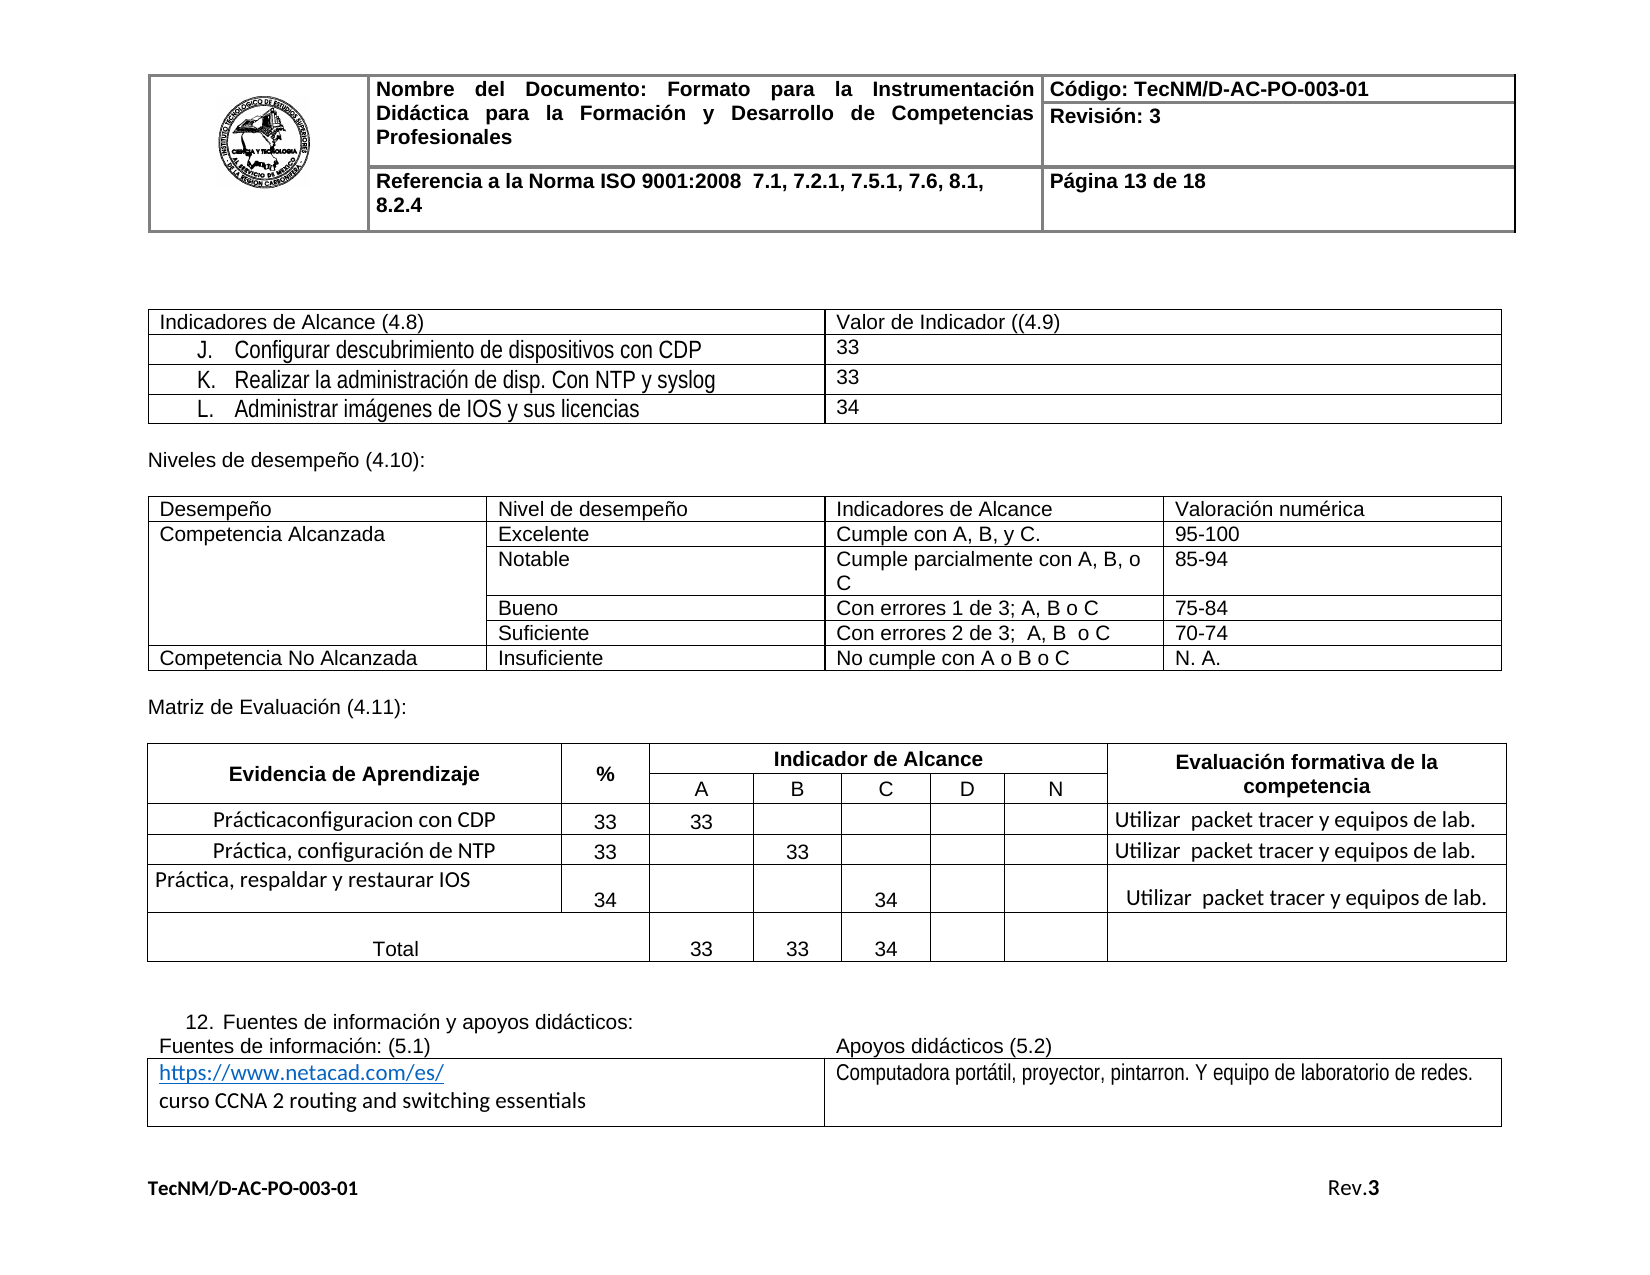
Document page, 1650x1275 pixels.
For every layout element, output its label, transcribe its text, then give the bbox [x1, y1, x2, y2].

table_cell [842, 804, 930, 833]
table_header Evidencia de Aprendizaje [148, 744, 561, 803]
table_cell [931, 865, 1004, 912]
table_cell 34 [826, 395, 1501, 423]
table_cell C [842, 774, 930, 803]
table_cell 33 [562, 804, 649, 833]
table_cell 70-74 [1164, 621, 1501, 645]
table_header Indicador de Alcance [650, 744, 1107, 773]
table_cell [1005, 913, 1107, 961]
table_cell 34 [842, 865, 930, 912]
table_cell 75-84 [1164, 596, 1501, 620]
table_header Valoración numérica [1164, 497, 1501, 521]
table_cell Cumple parcialmente con A, B, o C [826, 547, 1163, 595]
table_cell Notable [487, 547, 824, 595]
table_cell 33 [650, 913, 753, 961]
table_header Valor de Indicador ((4.9) [826, 310, 1501, 334]
picture [217, 95, 310, 189]
table_cell [931, 835, 1004, 864]
table_cell [1108, 913, 1506, 961]
table_cell https://www.netacad.com/es/ curso CCNA 2 routing and switching essentials [148, 1059, 824, 1126]
table_header % [562, 744, 649, 803]
table_cell Con errores 1 de 3; A, B o C [826, 596, 1163, 620]
table_cell [754, 804, 841, 833]
table_cell Excelente [487, 522, 824, 546]
table_cell Utilizar packet tracer y equipos de lab. [1108, 865, 1506, 912]
table_cell [842, 835, 930, 864]
table_cell 33 [562, 835, 649, 864]
table_cell D [931, 774, 1004, 803]
table_cell Computadora portátil, proyector, pintarron. Y equipo de laboratorio de redes. [825, 1059, 1501, 1126]
table_header Fuentes de información: (5.1) [148, 1034, 824, 1057]
table_header Nivel de desempeño [487, 497, 824, 521]
table_cell 85-94 [1164, 547, 1501, 595]
table_cell B [754, 774, 841, 803]
table_header Indicadores de Alcance [826, 497, 1163, 521]
table_header Evaluación formativa de la competencia [1108, 744, 1506, 803]
table_cell Prácticaconfiguracion con CDP [148, 804, 561, 833]
text Niveles de desempeño (4.10): [148, 448, 1502, 472]
table_cell N. A. [1164, 646, 1501, 670]
table_cell Utilizar packet tracer y equipos de lab. [1108, 804, 1506, 833]
table_cell 33 [826, 335, 1501, 364]
table_cell Práctica, configuración de NTP [148, 835, 561, 864]
table_cell [1005, 835, 1107, 864]
table_header Apoyos didácticos (5.2) [825, 1034, 1501, 1057]
table_cell Suficiente [487, 621, 824, 645]
table_cell 34 [562, 865, 649, 912]
table_cell [650, 835, 753, 864]
table_cell Competencia No Alcanzada [149, 646, 486, 670]
table_cell [931, 804, 1004, 833]
list Fuentes de información y apoyos didácticos: [185, 1009, 1502, 1033]
table_cell 33 [650, 804, 753, 833]
table_cell 33 [826, 365, 1501, 393]
table_cell A [650, 774, 753, 803]
table_cell [754, 865, 841, 912]
table_cell Bueno [487, 596, 824, 620]
table_cell Administrar imágenes de IOS y sus licencias [149, 395, 824, 423]
table_cell [1005, 804, 1107, 833]
table_cell Insuficiente [487, 646, 824, 670]
table_cell 95-100 [1164, 522, 1501, 546]
table_header Indicadores de Alcance (4.8) [149, 310, 824, 334]
text Matriz de Evaluación (4.11): [148, 695, 1502, 719]
table_cell [1005, 865, 1107, 912]
table_cell No cumple con A o B o C [826, 646, 1163, 670]
table_cell Configurar descubrimiento de dispositivos con CDP [149, 335, 824, 364]
table_cell [931, 913, 1004, 961]
table_cell Total [148, 913, 649, 961]
table_cell 33 [754, 913, 841, 961]
table_cell 34 [842, 913, 930, 961]
table_cell Competencia Alcanzada [149, 522, 486, 645]
table_cell Cumple con A, B, y C. [826, 522, 1163, 546]
table_cell 33 [754, 835, 841, 864]
table_cell Utilizar packet tracer y equipos de lab. [1108, 835, 1506, 864]
table_cell [650, 865, 753, 912]
table_cell Realizar la administración de disp. Con NTP y syslog [149, 365, 824, 393]
table_cell Con errores 2 de 3; A, B o C [826, 621, 1163, 645]
table_cell Práctica, respaldar y restaurar IOS [148, 865, 561, 912]
table_cell N [1005, 774, 1107, 803]
table_header Desempeño [149, 497, 486, 521]
